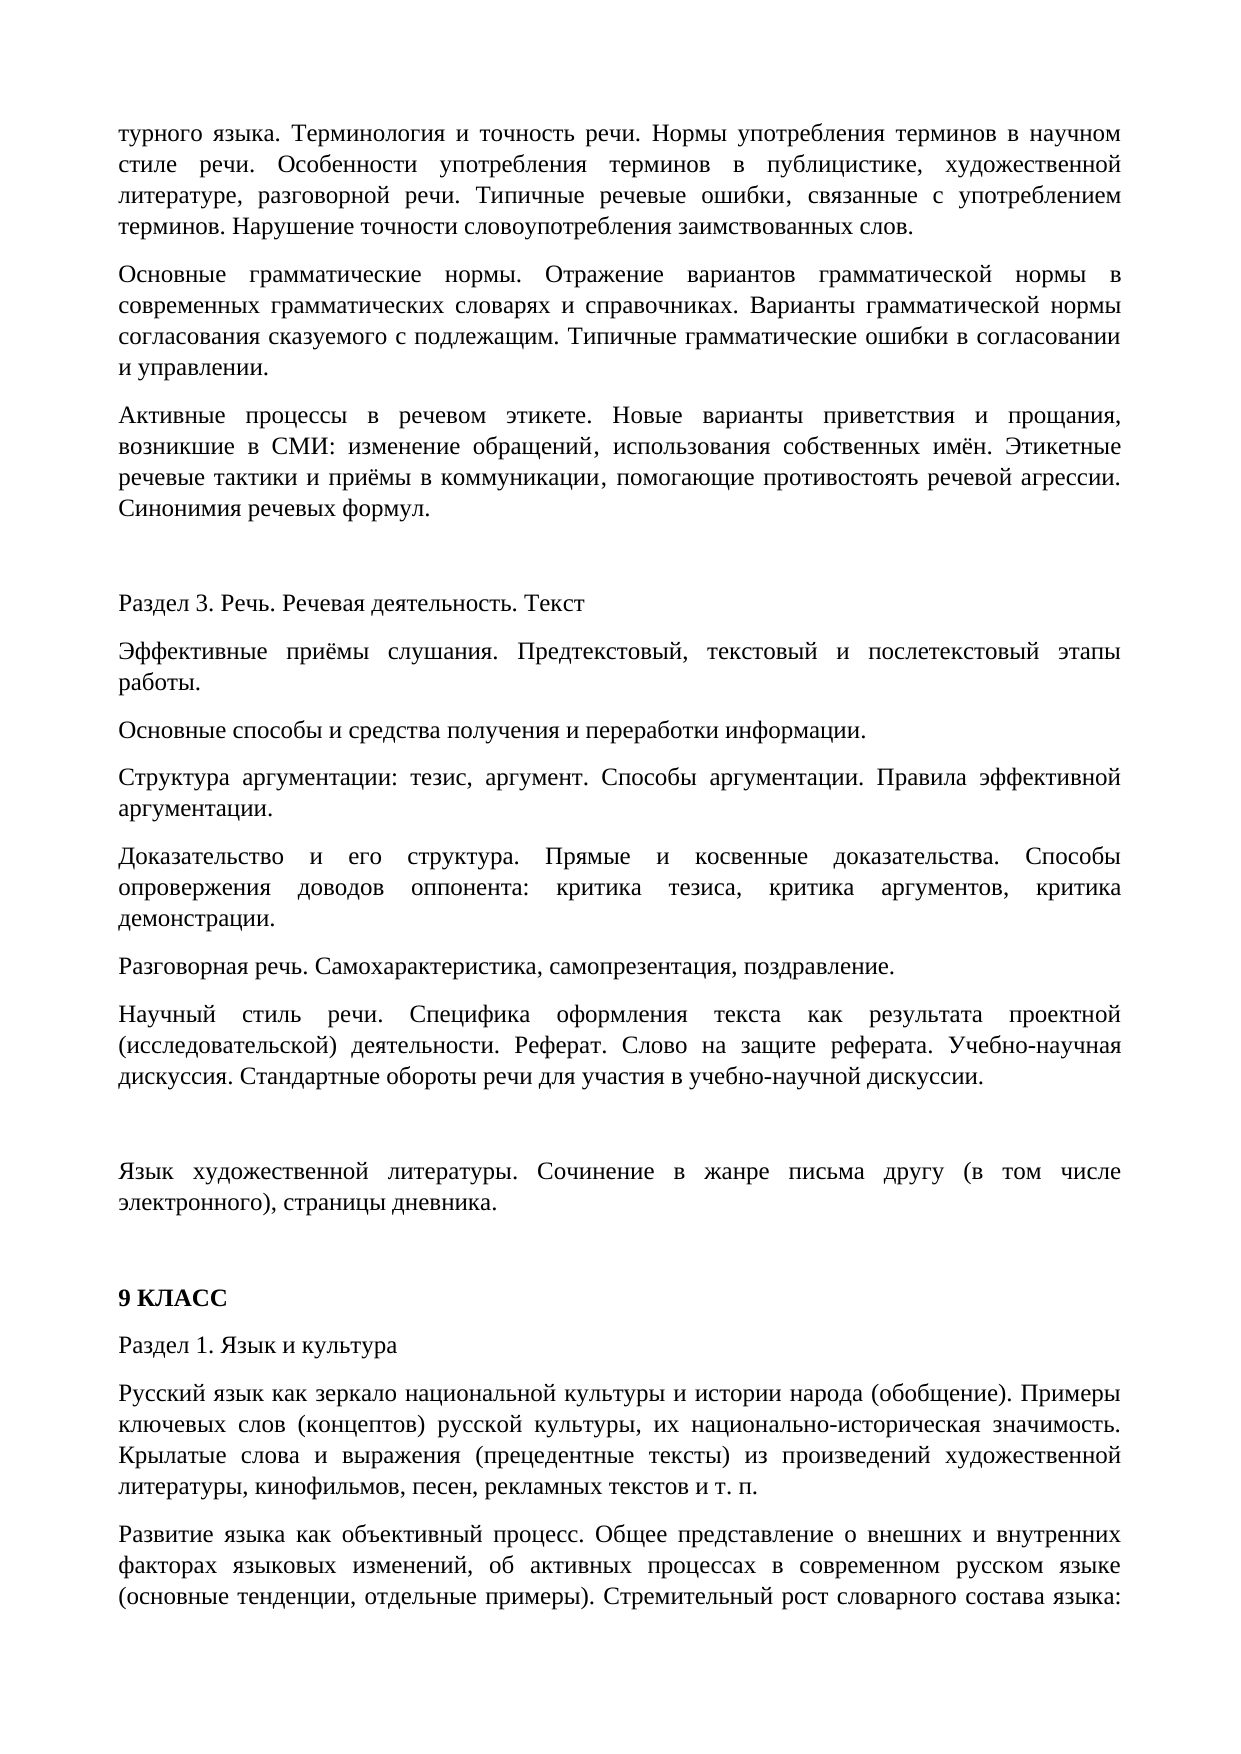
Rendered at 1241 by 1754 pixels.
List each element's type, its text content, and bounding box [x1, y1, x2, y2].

text 9 КЛАСС [118, 1283, 1122, 1311]
text Активные процессы в речевом этикете. Новые варианты приветствия и прощания, возникшие в СМИ: изменение обращений‚ использования собственных имён. Этикетные речевые тактики и приёмы в коммуникации‚ помогающие противостоять речевой агрессии. Синонимия речевых формул. [118, 400, 1122, 522]
text Научный стиль речи. Специфика оформления текста как результата проектной (исследовательской) деятельности. Реферат. Слово на защите реферата. Учебно-научная дискуссия. Стандартные обороты речи для участия в учебно-научной дискуссии. [118, 999, 1122, 1089]
text Эффективные приёмы слушания. Предтекстовый, текстовый и послетекстовый этапы работы. [118, 636, 1122, 696]
text Доказательство и его структура. Прямые и косвенные доказательства. Способы опровержения доводов оппонента: критика тезиса, критика аргументов, критика демонстрации. [118, 841, 1122, 932]
text Язык художественной литературы. Сочинение в жанре письма другу (в том числе электронного), страницы дневника. [118, 1156, 1122, 1216]
text Русский язык как зеркало национальной культуры и истории народа (обобщение). Примеры ключевых слов (концептов) русской культуры, их национально-историческая значимость. Крылатые слова и выражения (прецедентные тексты) из произведений художественной литературы, кинофильмов, песен, рекламных текстов и т. п. [118, 1378, 1122, 1500]
text Структура аргументации: тезис, аргумент. Способы аргументации. Правила эффективной аргументации. [118, 762, 1122, 822]
text Основные способы и средства получения и переработки информации. [118, 715, 1122, 743]
text Основные грамматические нормы. Отражение вариантов грамматической нормы в современных грамматических словарях и справочниках. Варианты грамматической нормы согласования сказуемого с подлежащим. Типичные грамматические ошибки в согласовании и управлении. [118, 259, 1122, 381]
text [118, 1519, 1122, 1610]
text турного языка. Терминология и точность речи. Нормы употребления терминов в научном стиле речи. Особенности употребления терминов в публицистике, художественной литературе, разговорной речи. Типичные речевые ошибки‚ связанные с употреблением терминов. Нарушение точности словоупотребления заимствованных слов. [118, 118, 1122, 240]
text Разговорная речь. Самохарактеристика, самопрезентация, поздравление. [118, 951, 1122, 980]
text Раздел 1. Язык и культура [118, 1330, 1122, 1359]
text Раздел 3. Речь. Речевая деятельность. Текст [118, 588, 1122, 617]
